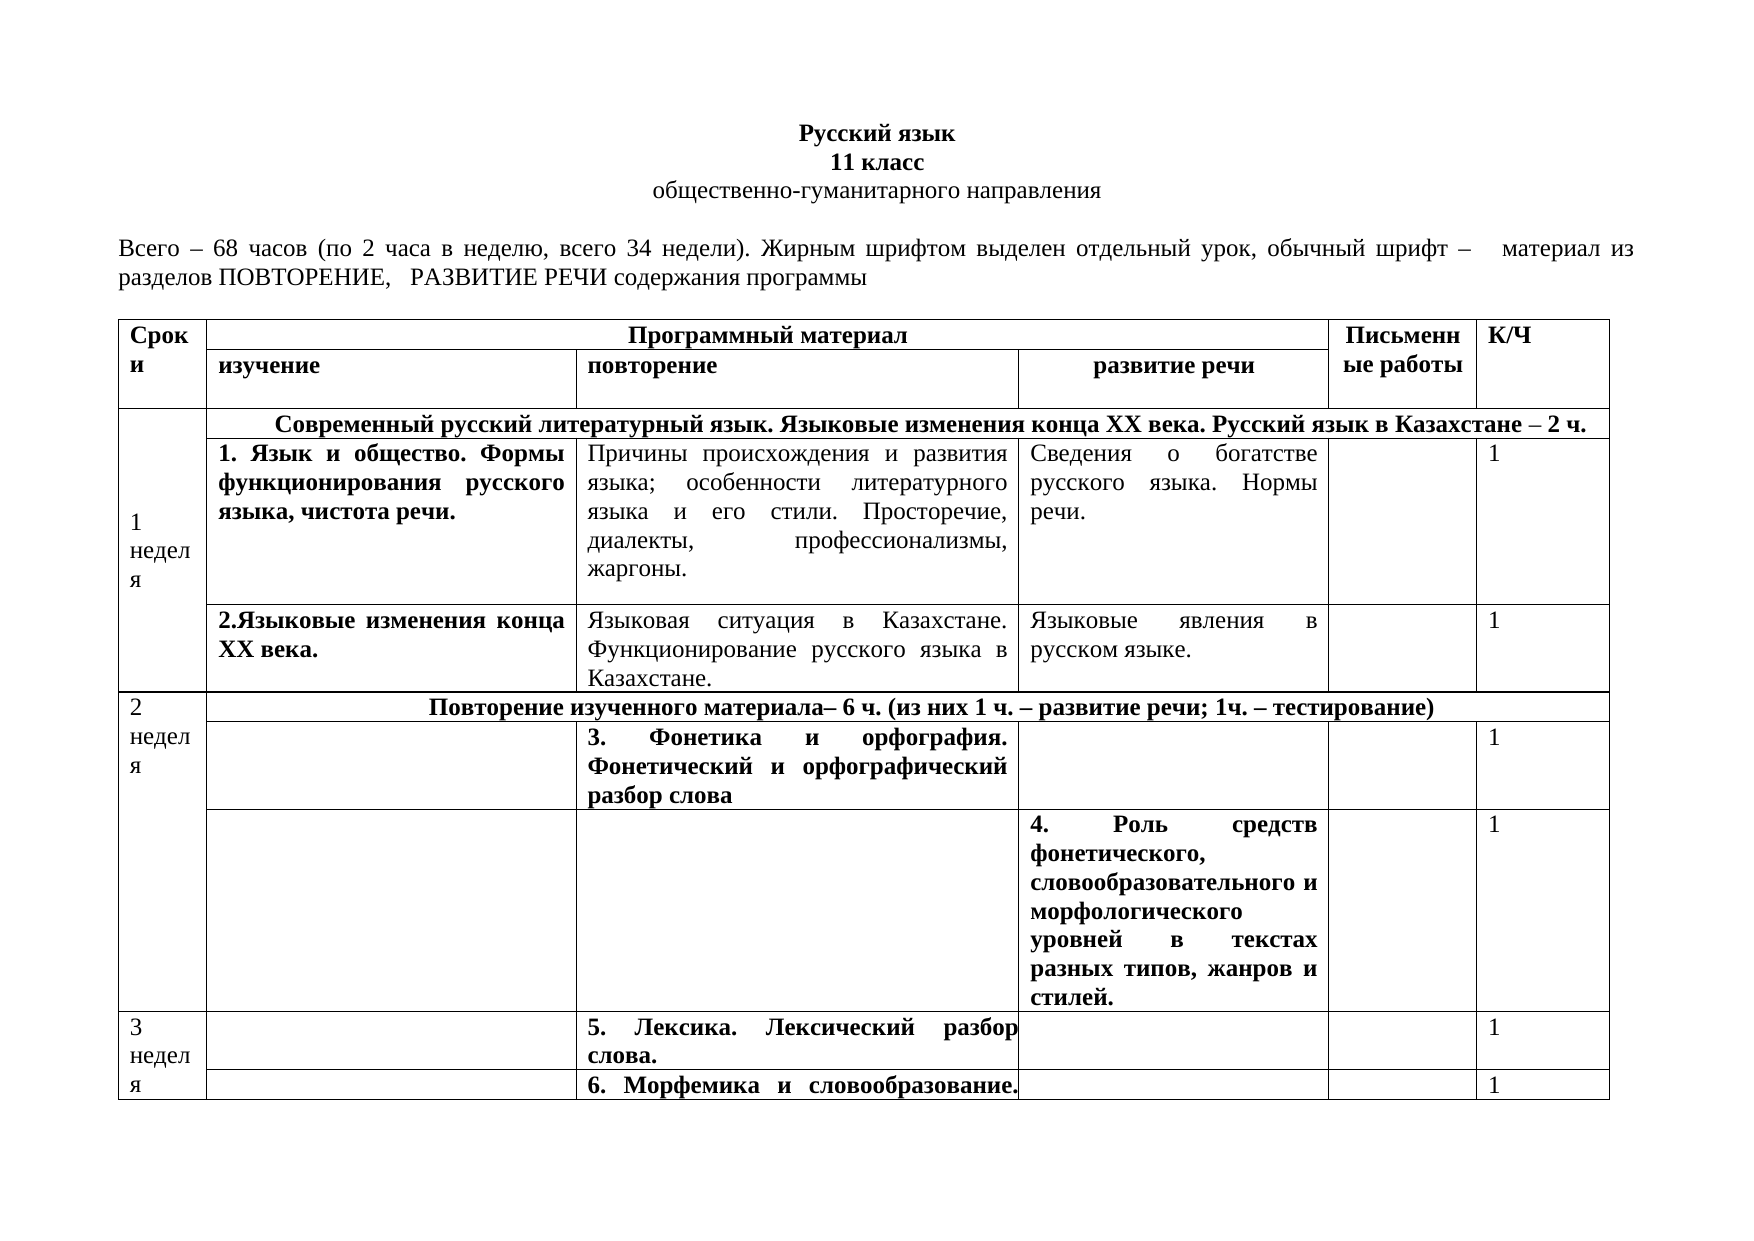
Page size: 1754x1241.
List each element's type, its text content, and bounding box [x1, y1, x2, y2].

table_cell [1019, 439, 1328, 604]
text 11 класс [118, 147, 1636, 176]
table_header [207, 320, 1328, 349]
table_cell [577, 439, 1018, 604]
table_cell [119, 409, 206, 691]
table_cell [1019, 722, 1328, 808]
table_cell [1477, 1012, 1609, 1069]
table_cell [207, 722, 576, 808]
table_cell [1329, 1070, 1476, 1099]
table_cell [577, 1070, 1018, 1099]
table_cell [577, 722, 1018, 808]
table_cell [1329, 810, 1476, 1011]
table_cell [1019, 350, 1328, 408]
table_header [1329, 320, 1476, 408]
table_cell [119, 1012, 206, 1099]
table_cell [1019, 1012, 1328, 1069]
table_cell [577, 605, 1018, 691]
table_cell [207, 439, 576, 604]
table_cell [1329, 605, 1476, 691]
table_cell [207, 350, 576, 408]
text Русский язык [118, 118, 1636, 147]
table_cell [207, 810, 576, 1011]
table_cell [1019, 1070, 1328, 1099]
text общественно-гуманитарного направления [118, 176, 1636, 204]
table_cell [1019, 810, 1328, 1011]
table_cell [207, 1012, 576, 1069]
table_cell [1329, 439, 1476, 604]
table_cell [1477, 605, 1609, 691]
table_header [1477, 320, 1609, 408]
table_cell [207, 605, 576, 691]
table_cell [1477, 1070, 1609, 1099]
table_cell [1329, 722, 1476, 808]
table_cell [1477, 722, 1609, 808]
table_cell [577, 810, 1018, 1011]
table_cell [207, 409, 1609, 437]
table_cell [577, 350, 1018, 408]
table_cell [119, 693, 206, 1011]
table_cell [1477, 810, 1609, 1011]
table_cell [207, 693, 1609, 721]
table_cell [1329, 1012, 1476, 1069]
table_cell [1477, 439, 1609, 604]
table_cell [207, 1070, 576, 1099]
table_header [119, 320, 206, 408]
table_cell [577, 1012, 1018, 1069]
text Всего – 68 часов (по 2 часа в неделю, всего 34 недели). Жирным шрифтом выделен отдельный урок, обычный шрифт – материал из разделов ПОВТОРЕНИЕ, РАЗВИТИЕ РЕЧИ содержания программы [118, 233, 1636, 291]
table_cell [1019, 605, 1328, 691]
